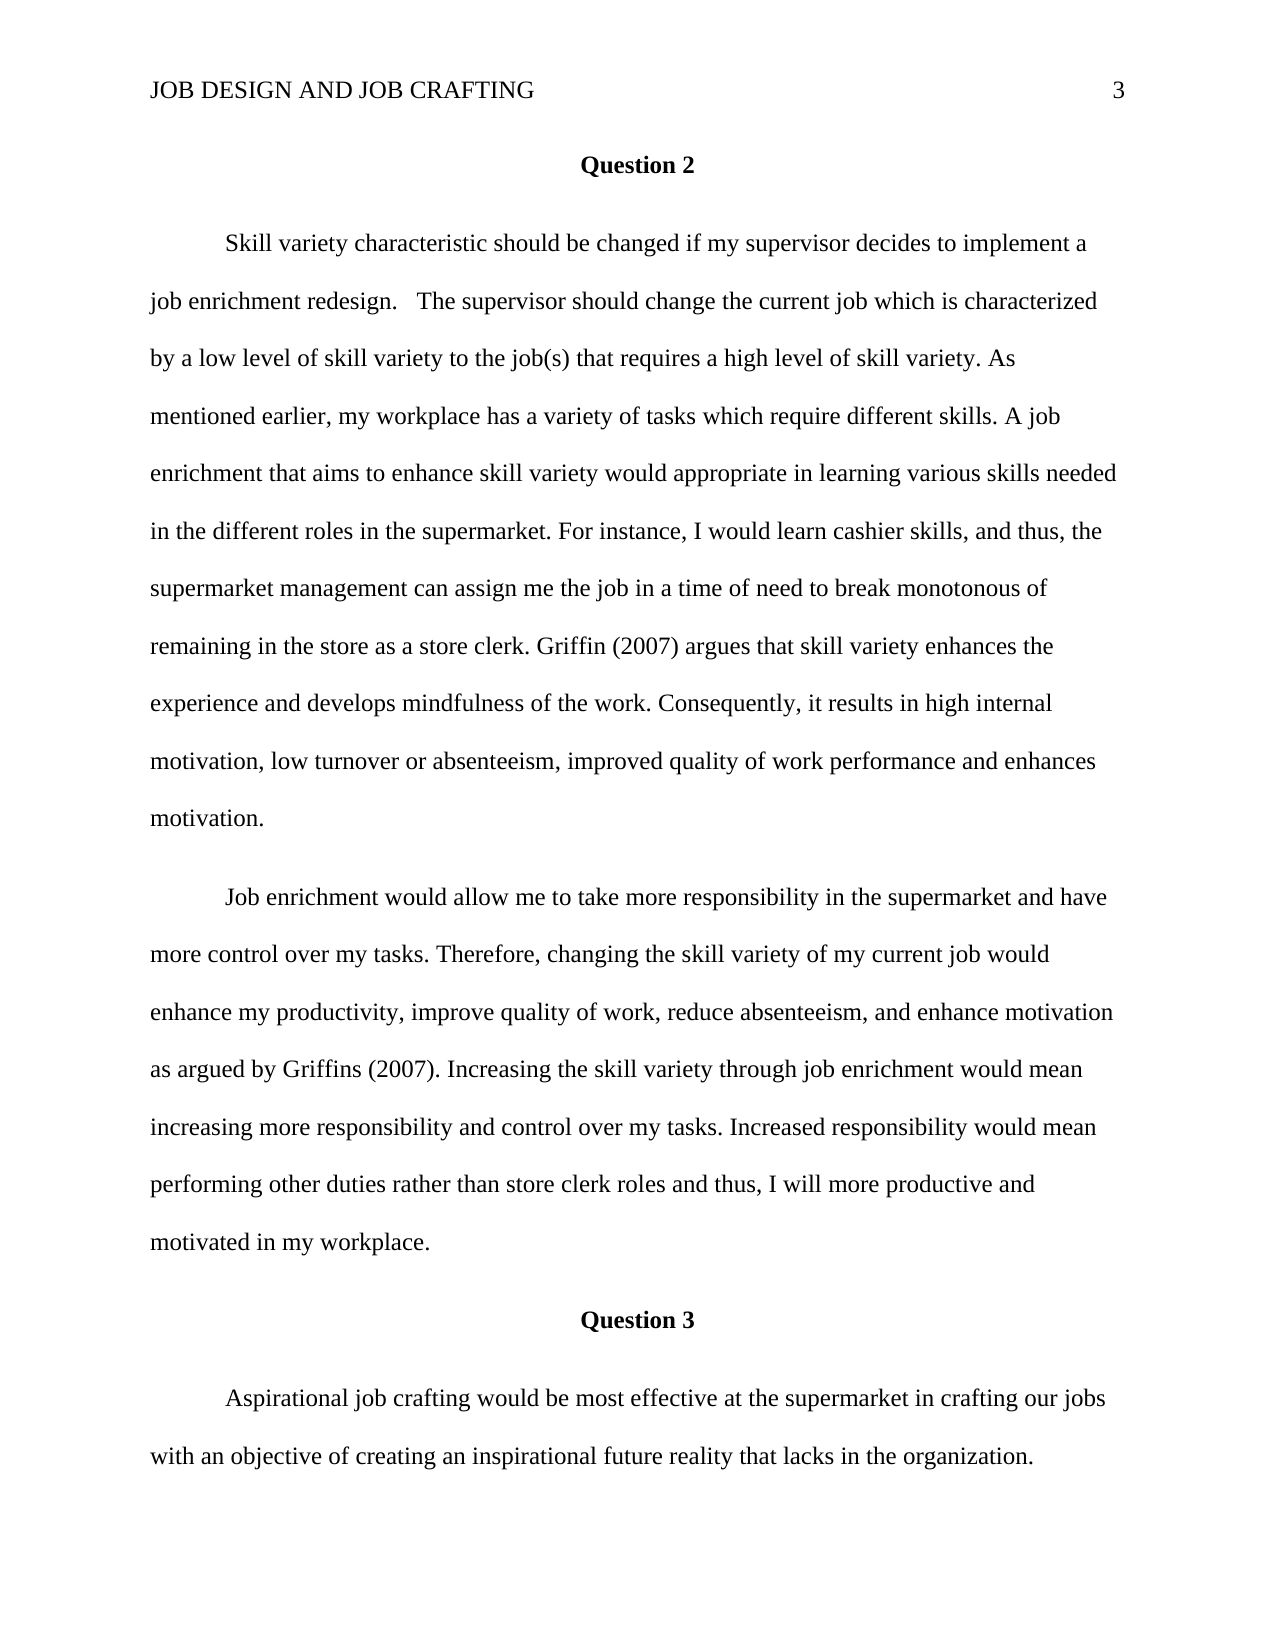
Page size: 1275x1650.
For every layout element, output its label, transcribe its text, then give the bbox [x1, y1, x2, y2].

text Question 3 [150, 1305, 1125, 1334]
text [150, 1383, 1125, 1469]
text Question 2 [150, 150, 1125, 179]
text Skill variety characteristic should be changed if my supervisor decides to implement a job enrichment redesign. The supervisor should change the current job which is characterized by a low level of skill variety to the job(s) that requires a high level of skill variety. As mentioned earlier, my workplace has a variety of tasks which require different skills. A job enrichment that aims to enhance skill variety would appropriate in learning various skills needed in the different roles in the supermarket. For instance, I would learn cashier skills, and thus, the supermarket management can assign me the job in a time of need to break monotonous of remaining in the store as a store clerk. Griffin (2007) argues that skill variety enhances the experience and develops mindfulness of the work. Consequently, it results in high internal motivation, low turnover or absenteeism, improved quality of work performance and enhances motivation. [150, 228, 1125, 832]
text Job enrichment would allow me to take more responsibility in the supermarket and have more control over my tasks. Therefore, changing the skill variety of my current job would enhance my productivity, improve quality of work, reduce absenteeism, and enhance motivation as argued by Griffins (2007). Increasing the skill variety through job enrichment would mean increasing more responsibility and control over my tasks. Increased responsibility would mean performing other duties rather than store clerk roles and thus, I will more productive and motivated in my workplace. [150, 882, 1125, 1255]
